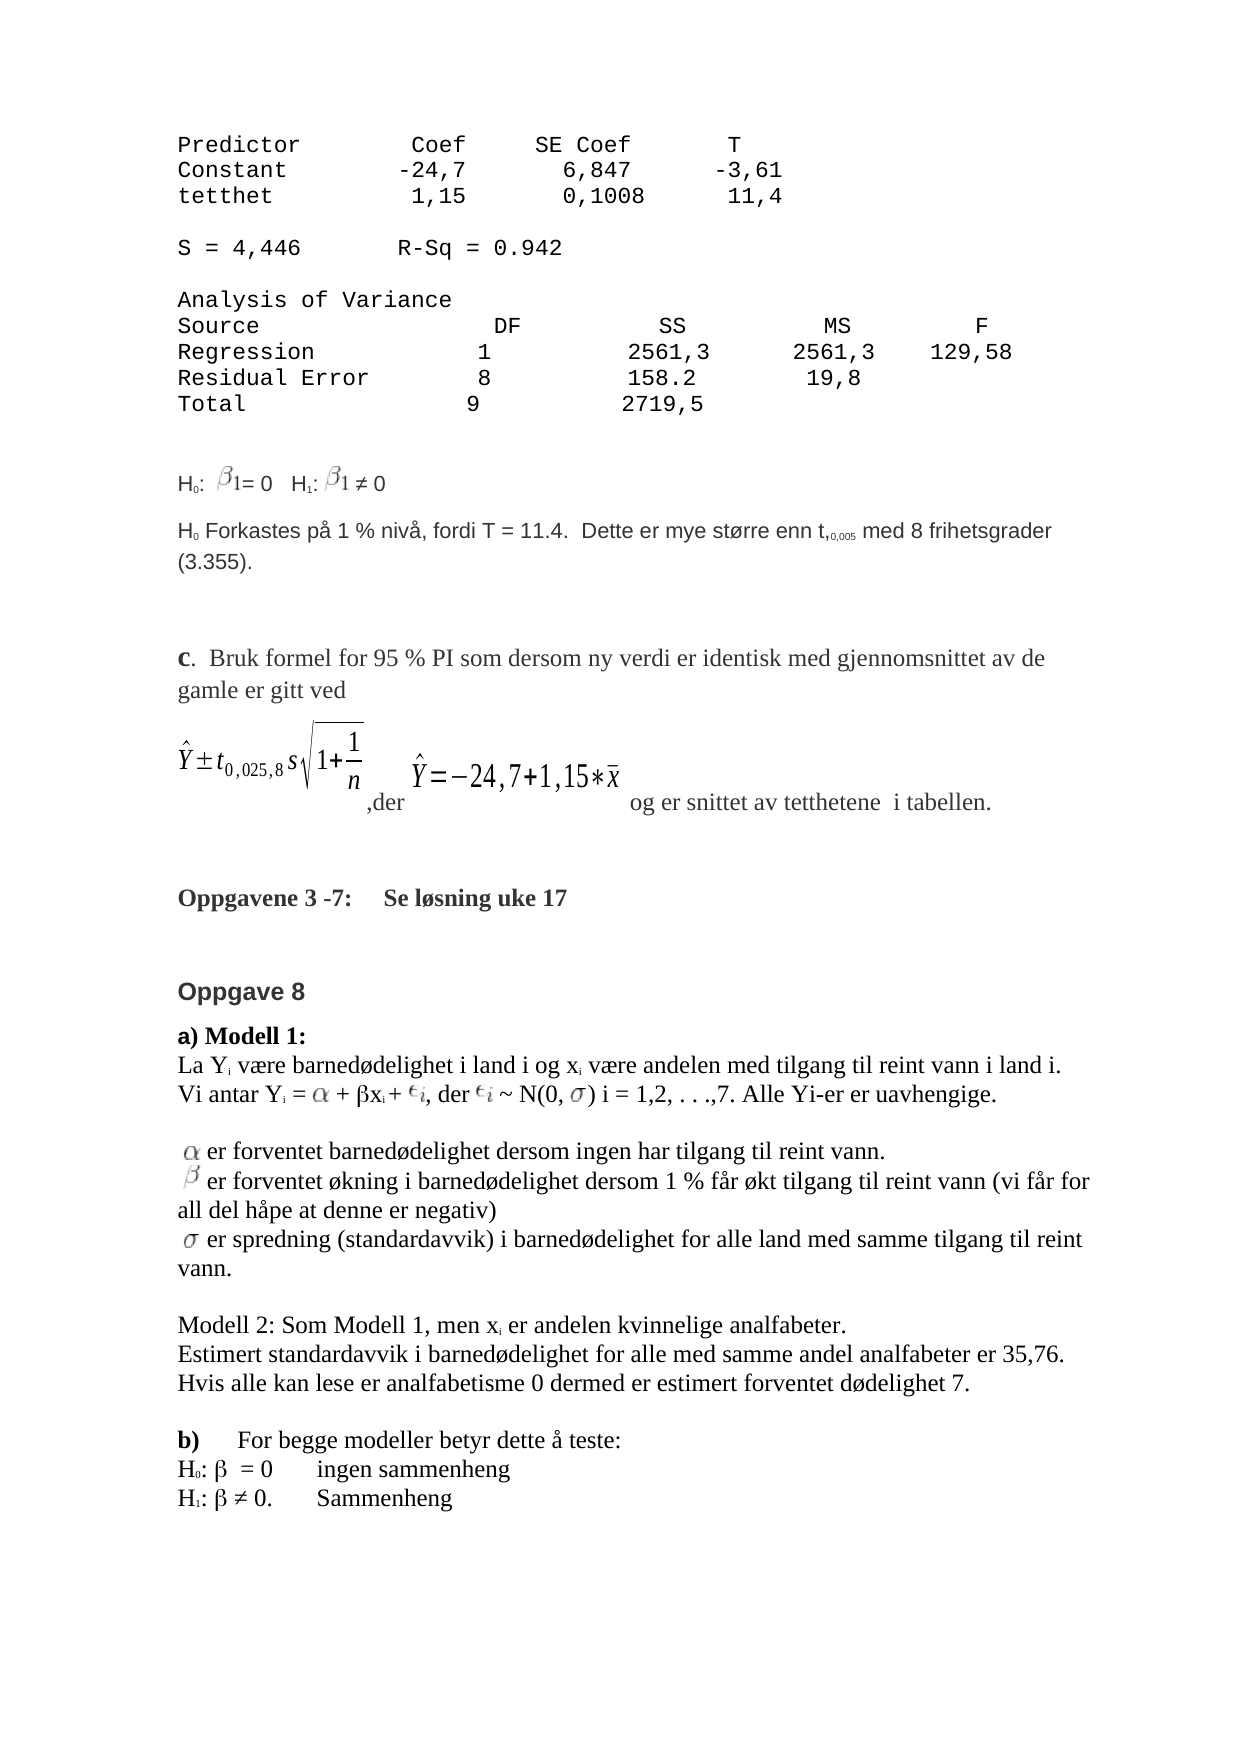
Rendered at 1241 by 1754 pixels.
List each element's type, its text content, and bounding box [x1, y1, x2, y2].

text H0 Forkastes på 1 % nivå, fordi T = 11.4. Dette er mye større enn t,0,005 med 8 frihetsgrader (3.355). [177, 512, 1092, 574]
text Regression 1 2561,3 2561,3 129,58 [177, 340, 1092, 366]
text er forventet økning i barnedødelighet dersom 1 % får økt tilgang til reint vann (vi får for all del håpe at denne er negativ) [177, 1165, 1092, 1224]
picture [183, 1234, 201, 1248]
subtitle ,der og er snittet av tetthetene i tabellen. [177, 720, 1092, 816]
text H0: = 0 H1: ≠ 0 [177, 465, 1092, 496]
text S = 4,446 R-Sq = 0.942 [177, 237, 1092, 263]
text er forventet barnedødelighet dersom ingen har tilgang til reint vann. [177, 1136, 1092, 1165]
text Residual Error 8 158.2 19,8 [177, 366, 1092, 392]
text Estimert standardavvik i barnedødelighet for alle med samme andel analfabeter er 35,76. Hvis alle kan lese er analfabetisme 0 dermed er estimert forventet dødelighet 7. [177, 1339, 1092, 1396]
picture [570, 1088, 588, 1102]
picture [183, 1146, 201, 1160]
text er spredning (standardavvik) i barnedødelighet for alle land med samme tilgang til reint vann. [177, 1224, 1092, 1281]
picture [324, 466, 350, 492]
text Constant -24,7 6,847 -3,61 [177, 159, 1092, 185]
text Predictor Coef SE Coef T [177, 133, 1092, 159]
text Total 9 2719,5 [177, 392, 1092, 418]
text Oppgave 8 [177, 974, 1092, 1006]
text tetthet 1,15 0,1008 11,4 [177, 185, 1092, 211]
picture [408, 1085, 425, 1102]
text Vi antar Yi = + xi + , der ~ N(0, ) i = 1,2, . . .,7. Alle Yi-er er uavhengige. [177, 1079, 1092, 1107]
text Analysis of Variance [177, 288, 1092, 314]
picture [475, 1085, 493, 1102]
subtitle Oppgavene 3 -7: Se løsning uke 17 [177, 881, 1092, 912]
picture [183, 1165, 201, 1190]
text Modell 2: Som Modell 1, men xi er andelen kvinnelige analfabeter. [177, 1310, 1092, 1339]
text a) Modell 1: [177, 1021, 1092, 1050]
text H0:  = 0 ingen sammenheng [177, 1454, 1092, 1483]
subtitle c. Bruk formel for 95 % PI som dersom ny verdi er identisk med gjennomsnittet av de gamle er gitt ved [177, 639, 1092, 704]
text b) For begge modeller betyr dette å teste: [177, 1425, 1092, 1454]
picture [312, 1088, 330, 1102]
picture [216, 466, 242, 492]
text Source DF SS MS F [177, 314, 1092, 340]
text La Yi være barnedødelighet i land i og xi være andelen med tilgang til reint vann i land i. [177, 1050, 1092, 1079]
text H1:  ≠ 0. Sammenheng [177, 1483, 1092, 1511]
